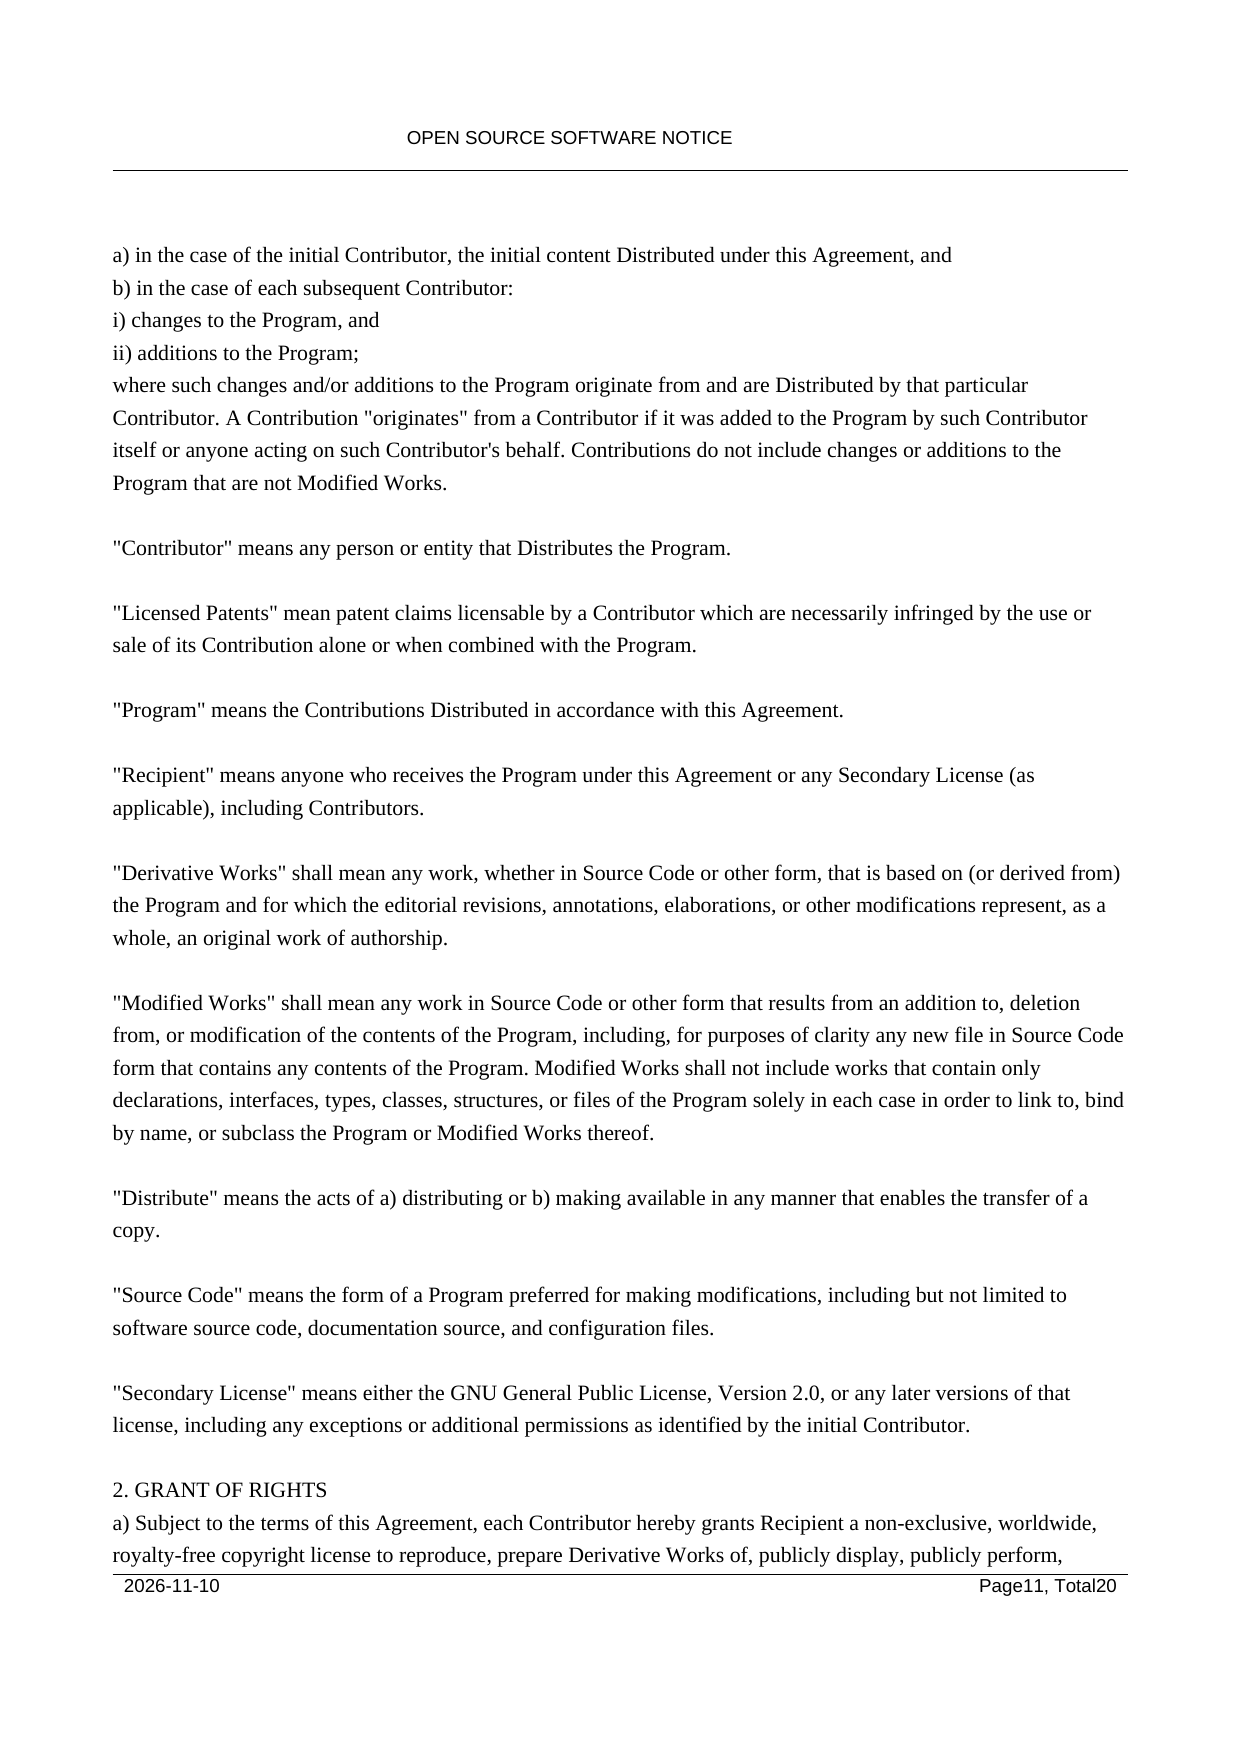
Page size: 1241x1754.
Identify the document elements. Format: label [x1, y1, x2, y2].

text [112, 206, 1128, 1571]
